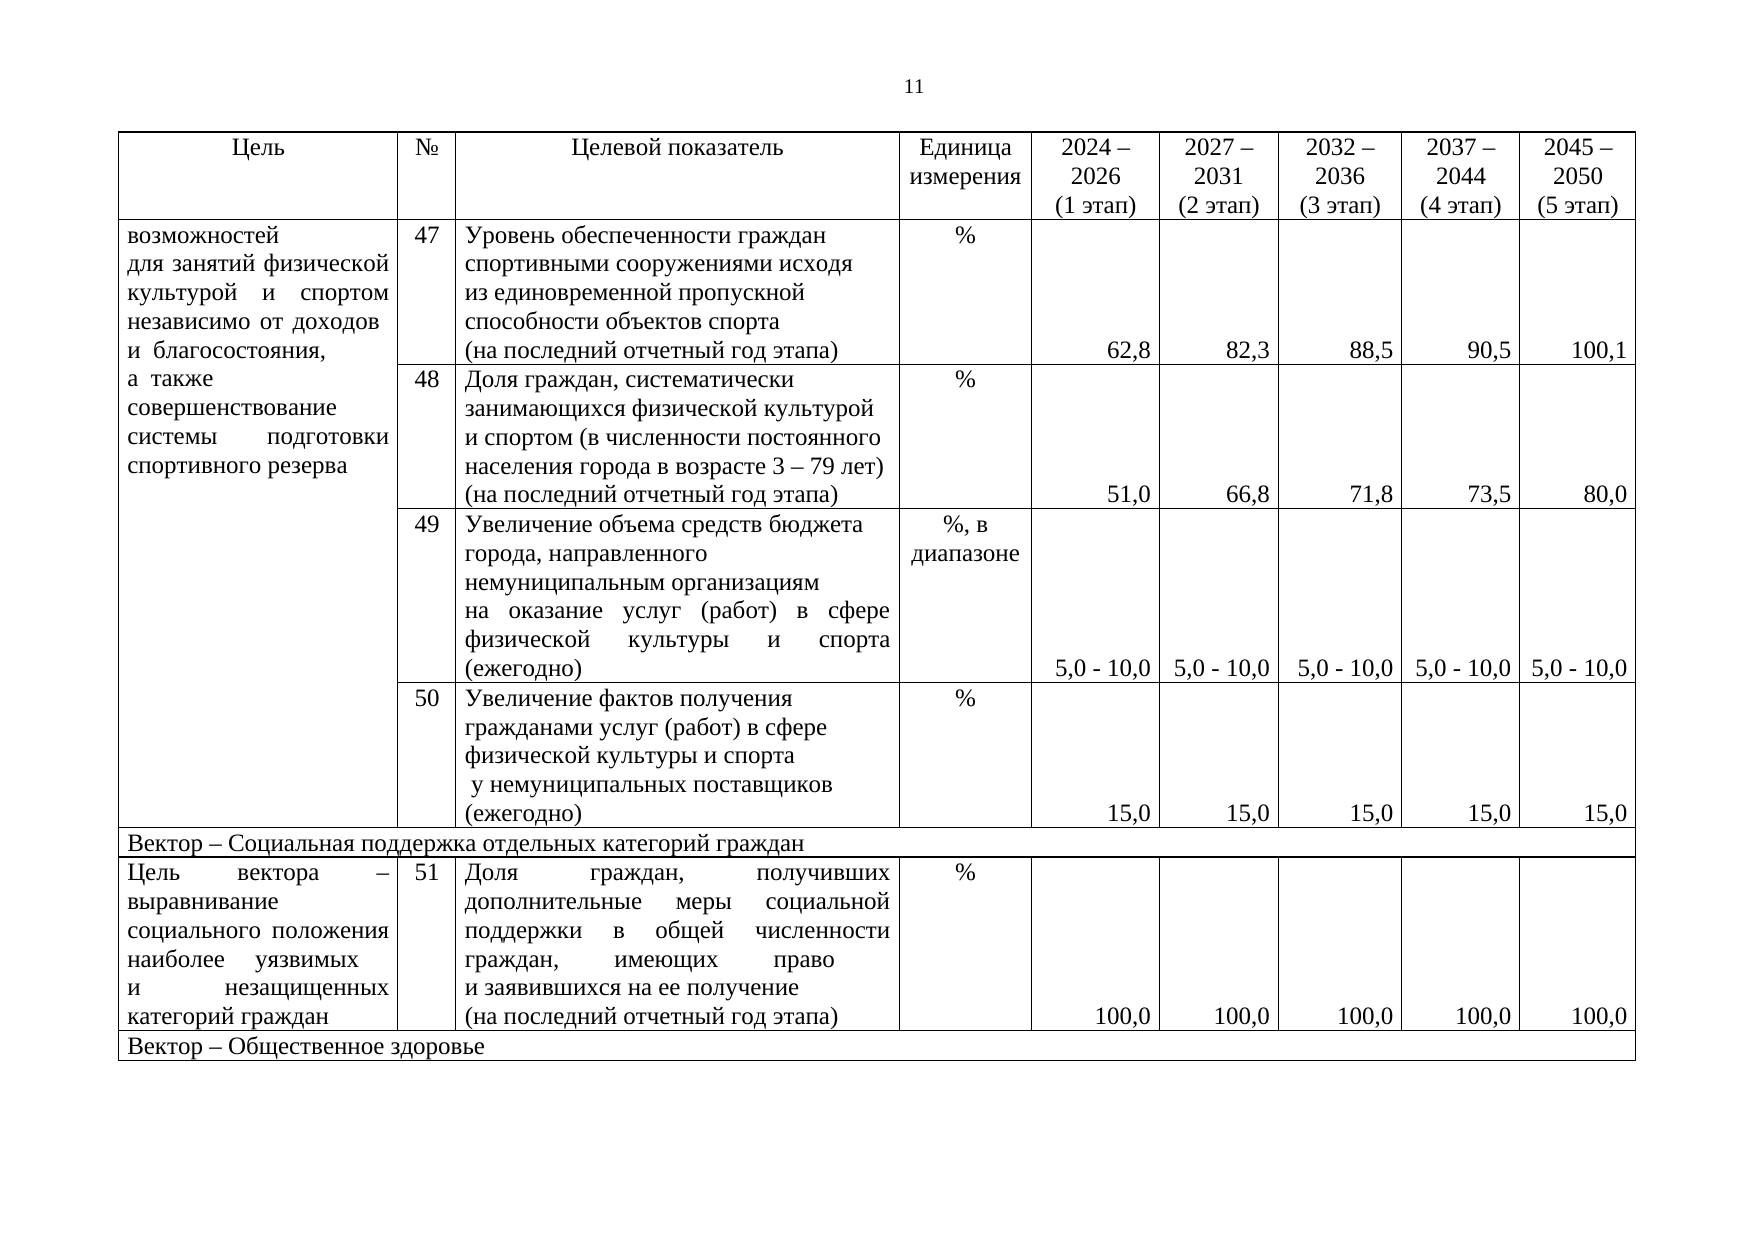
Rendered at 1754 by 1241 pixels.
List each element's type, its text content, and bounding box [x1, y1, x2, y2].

table_cell 100,0 [1160, 858, 1278, 1030]
table_header Цель [119, 133, 397, 219]
table_cell 47 [398, 220, 455, 363]
table_cell 5,0 - 10,0 [1279, 509, 1401, 682]
table_header 2024 – 2026 (1 этап) [1032, 133, 1159, 219]
table_cell 71,8 [1279, 365, 1401, 508]
table_header № [398, 133, 455, 219]
table_cell 5,0 - 10,0 [1520, 509, 1635, 682]
table_cell 90,5 [1402, 220, 1519, 363]
table_cell 49 [398, 509, 455, 682]
table_cell Увеличение фактов получения гражданами услуг (работ) в сфере физической культуры и спорта у немуниципальных поставщиков (ежегодно) [456, 683, 899, 827]
table_cell 15,0 [1279, 683, 1401, 827]
table_header 2037 – 2044 (4 этап) [1402, 133, 1519, 219]
table_cell %, в диапазоне [900, 509, 1031, 682]
table_cell 51,0 [1032, 365, 1159, 508]
table_cell 5,0 - 10,0 [1032, 509, 1159, 682]
table_cell 50 [398, 683, 455, 827]
table_cell 100,0 [1520, 858, 1635, 1030]
table_cell 88,5 [1279, 220, 1401, 363]
table_cell 15,0 [1402, 683, 1519, 827]
table_cell 100,0 [1032, 858, 1159, 1030]
table_cell Цель вектора – выравнивание социального положения наиболее уязвимых и незащищенных категорий граждан [119, 858, 397, 1030]
table_header 2045 – 2050 (5 этап) [1520, 133, 1635, 219]
table_cell 5,0 - 10,0 [1160, 509, 1278, 682]
table_cell 5,0 - 10,0 [1402, 509, 1519, 682]
table_cell 73,5 [1402, 365, 1519, 508]
table_cell Доля граждан, систематически занимающихся физической культурой и спортом (в численности постоянного населения города в возрасте 3 – 79 лет) (на последний отчетный год этапа) [456, 365, 899, 508]
table_header 2032 – 2036 (3 этап) [1279, 133, 1401, 219]
table_cell 100,0 [1279, 858, 1401, 1030]
table_header Единица измерения [900, 133, 1031, 219]
table_cell 80,0 [1520, 365, 1635, 508]
table_cell 15,0 [1032, 683, 1159, 827]
table_cell % [900, 365, 1031, 508]
table_cell Вектор – Общественное здоровье [119, 1031, 1635, 1060]
table_cell Уровень обеспеченности граждан спортивными сооружениями исходя из единовременной пропускной способности объектов спорта (на последний отчетный год этапа) [456, 220, 899, 363]
table_header Целевой показатель [456, 133, 899, 219]
table_cell 82,3 [1160, 220, 1278, 363]
table_cell 48 [398, 365, 455, 508]
table_cell Вектор – Социальная поддержка отдельных категорий граждан [119, 828, 1635, 856]
table_cell 51 [398, 858, 455, 1030]
table_cell 62,8 [1032, 220, 1159, 363]
table_cell % [900, 683, 1031, 827]
table_cell Увеличение объема средств бюджета города, направленного немуниципальным организациям на оказание услуг (работ) в сфере физической культуры и спорта (ежегодно) [456, 509, 899, 682]
table_cell % [900, 858, 1031, 1030]
table_cell 15,0 [1160, 683, 1278, 827]
table_cell 66,8 [1160, 365, 1278, 508]
table_header 2027 – 2031 (2 этап) [1160, 133, 1278, 219]
table_cell % [900, 220, 1031, 363]
table_cell 100,1 [1520, 220, 1635, 363]
table_cell 15,0 [1520, 683, 1635, 827]
table_cell Доля граждан, получивших дополнительные меры социальной поддержки в общей численности граждан, имеющих право и заявившихся на ее получение (на последний отчетный год этапа) [456, 858, 899, 1030]
table_cell 100,0 [1402, 858, 1519, 1030]
